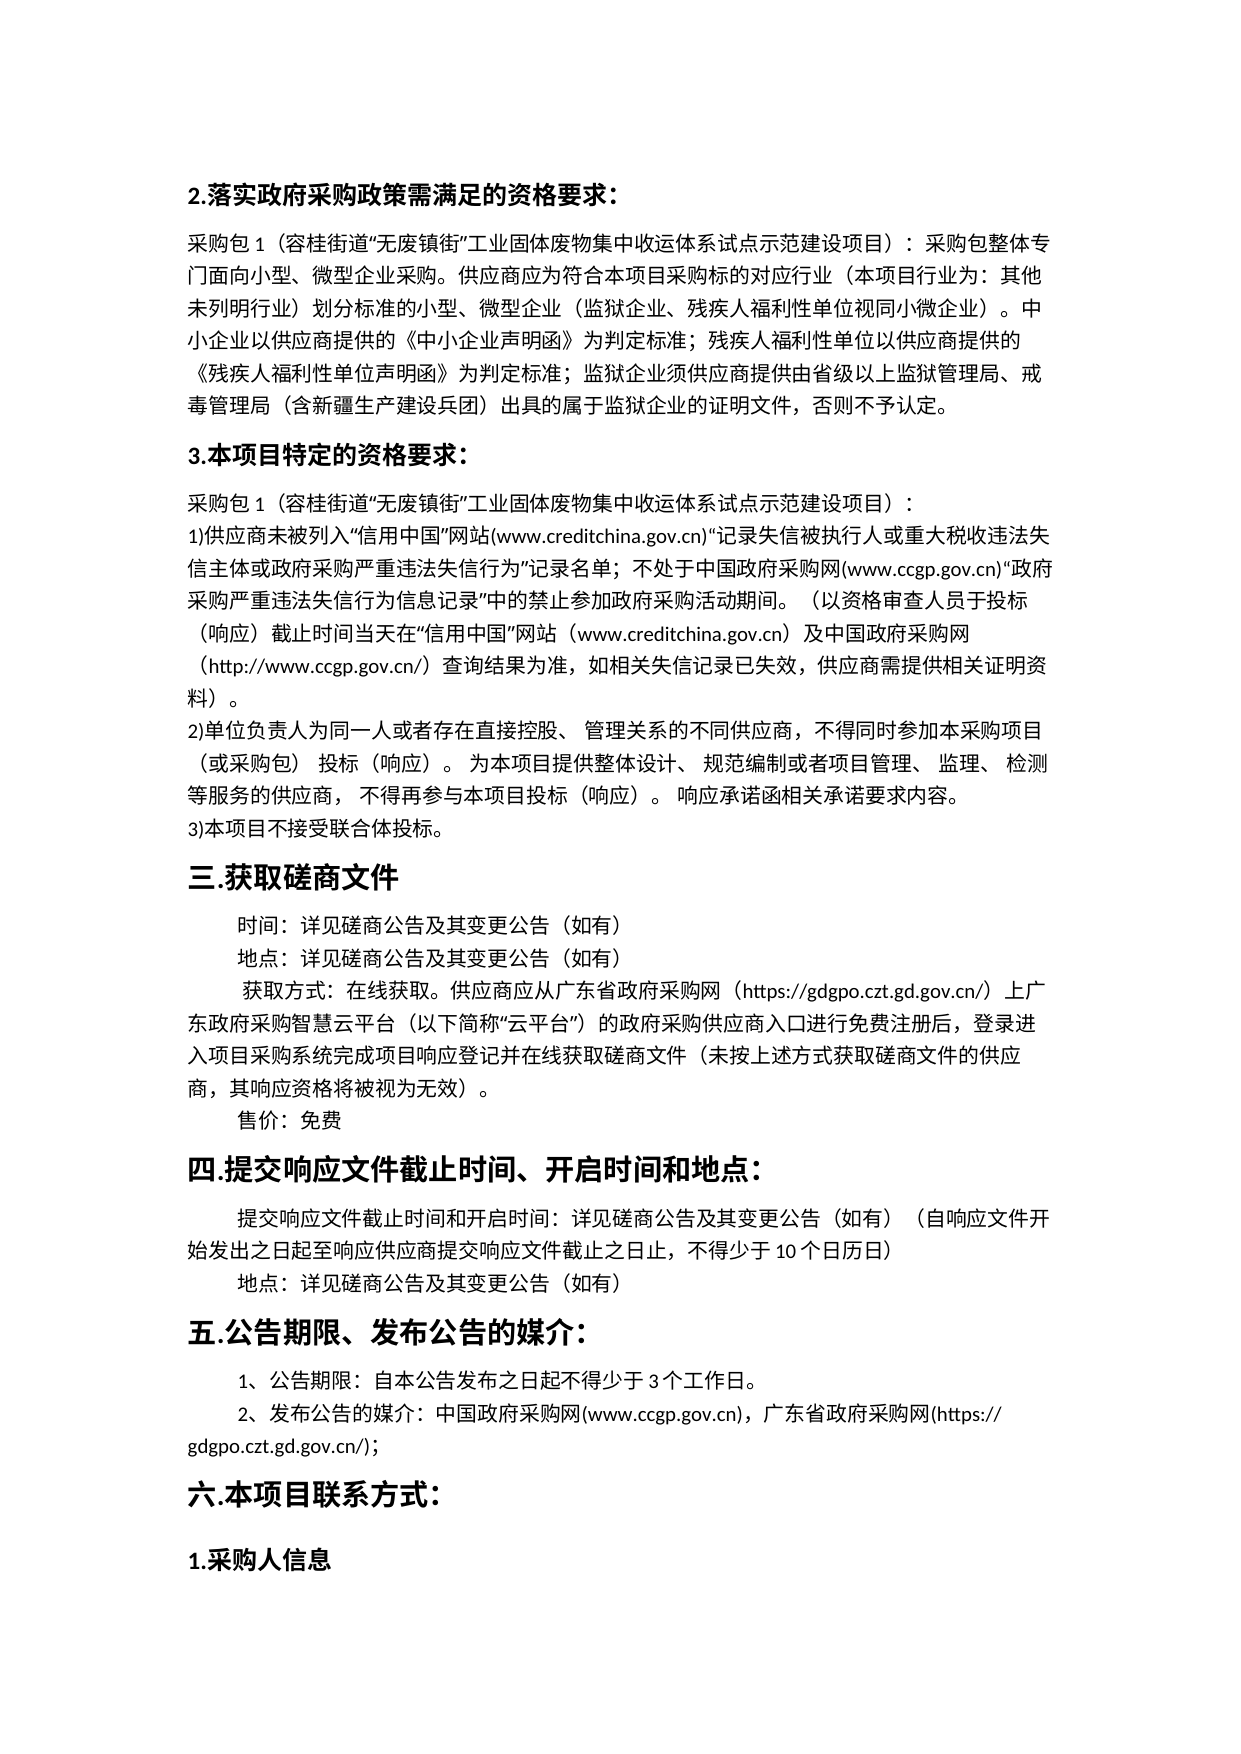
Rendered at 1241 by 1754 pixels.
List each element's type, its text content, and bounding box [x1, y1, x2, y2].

text 地点：详见磋商公告及其变更公告（如有） [187, 1267, 1053, 1299]
text 采购包1（容桂街道“无废镇街”工业固体废物集中收运体系试点示范建设项目）：采购包整体专门面向小型、微型企业采购。供应商应为符合本项目采购标的对应行业（本项目行业为：其他未列明行业）划分标准的小型、微型企业（监狱企业、残疾人福利性单位视同小微企业）。中小企业以供应商提供的《中小企业声明函》为判定标准；残疾人福利性单位以供应商提供的《残疾人福利性单位声明函》为判定标准；监狱企业须供应商提供由省级以上监狱管理局、戒毒管理局（含新疆生产建设兵团）出具的属于监狱企业的证明文件，否则不予认定。 [187, 227, 1053, 422]
text 2)单位负责人为同一人或者存在直接控股、 管理关系的不同供应商，不得同时参加本采购项目（或采购包） 投标（响应）。 为本项目提供整体设计、 规范编制或者项目管理、 监理、 检测等服务的供应商， 不得再参与本项目投标（响应）。 响应承诺函相关承诺要求内容。 [187, 714, 1053, 812]
text 提交响应文件截止时间和开启时间：详见磋商公告及其变更公告（如有）（自响应文件开始发出之日起至响应供应商提交响应文件截止之日止，不得少于10个日历日） [187, 1202, 1053, 1267]
text 3)本项目不接受联合体投标。 [187, 812, 1053, 844]
text 三.获取磋商文件 [187, 844, 1053, 909]
text 1、公告期限：自本公告发布之日起不得少于3个工作日。 [187, 1364, 1053, 1397]
text 1.采购人信息 [187, 1527, 1053, 1592]
text 3.本项目特定的资格要求： [187, 422, 1053, 487]
text 地点：详见磋商公告及其变更公告（如有） [187, 942, 1053, 974]
text 时间：详见磋商公告及其变更公告（如有） [187, 909, 1053, 942]
text 获取方式：在线获取。供应商应从广东省政府采购网（https://gdgpo.czt.gd.gov.cn/）上广东政府采购智慧云平台（以下简称“云平台”）的政府采购供应商入口进行免费注册后，登录进入项目采购系统完成项目响应登记并在线获取磋商文件（未按上述方式获取磋商文件的供应商，其响应资格将被视为无效）。 [187, 974, 1053, 1104]
text 六.本项目联系方式： [187, 1462, 1053, 1527]
text 采购包1（容桂街道“无废镇街”工业固体废物集中收运体系试点示范建设项目）： [187, 487, 1053, 519]
text 四.提交响应文件截止时间、开启时间和地点： [187, 1137, 1053, 1202]
text 2.落实政府采购政策需满足的资格要求： [187, 162, 1053, 227]
text 2、发布公告的媒介：中国政府采购网(www.ccgp.gov.cn)，广东省政府采购网(https://gdgpo.czt.gd.gov.cn/)； [187, 1397, 1053, 1462]
text 五.公告期限、发布公告的媒介： [187, 1299, 1053, 1364]
text 售价：免费 [187, 1104, 1053, 1137]
text 1)供应商未被列入“信用中国”网站(www.creditchina.gov.cn)“记录失信被执行人或重大税收违法失信主体或政府采购严重违法失信行为”记录名单；不处于中国政府采购网(www.ccgp.gov.cn)“政府采购严重违法失信行为信息记录”中的禁止参加政府采购活动期间。（以资格审查人员于投标（响应）截止时间当天在“信用中国”网站（www.creditchina.gov.cn）及中国政府采购网（http://www.ccgp.gov.cn/）查询结果为准，如相关失信记录已失效，供应商需提供相关证明资料）。 [187, 519, 1053, 714]
